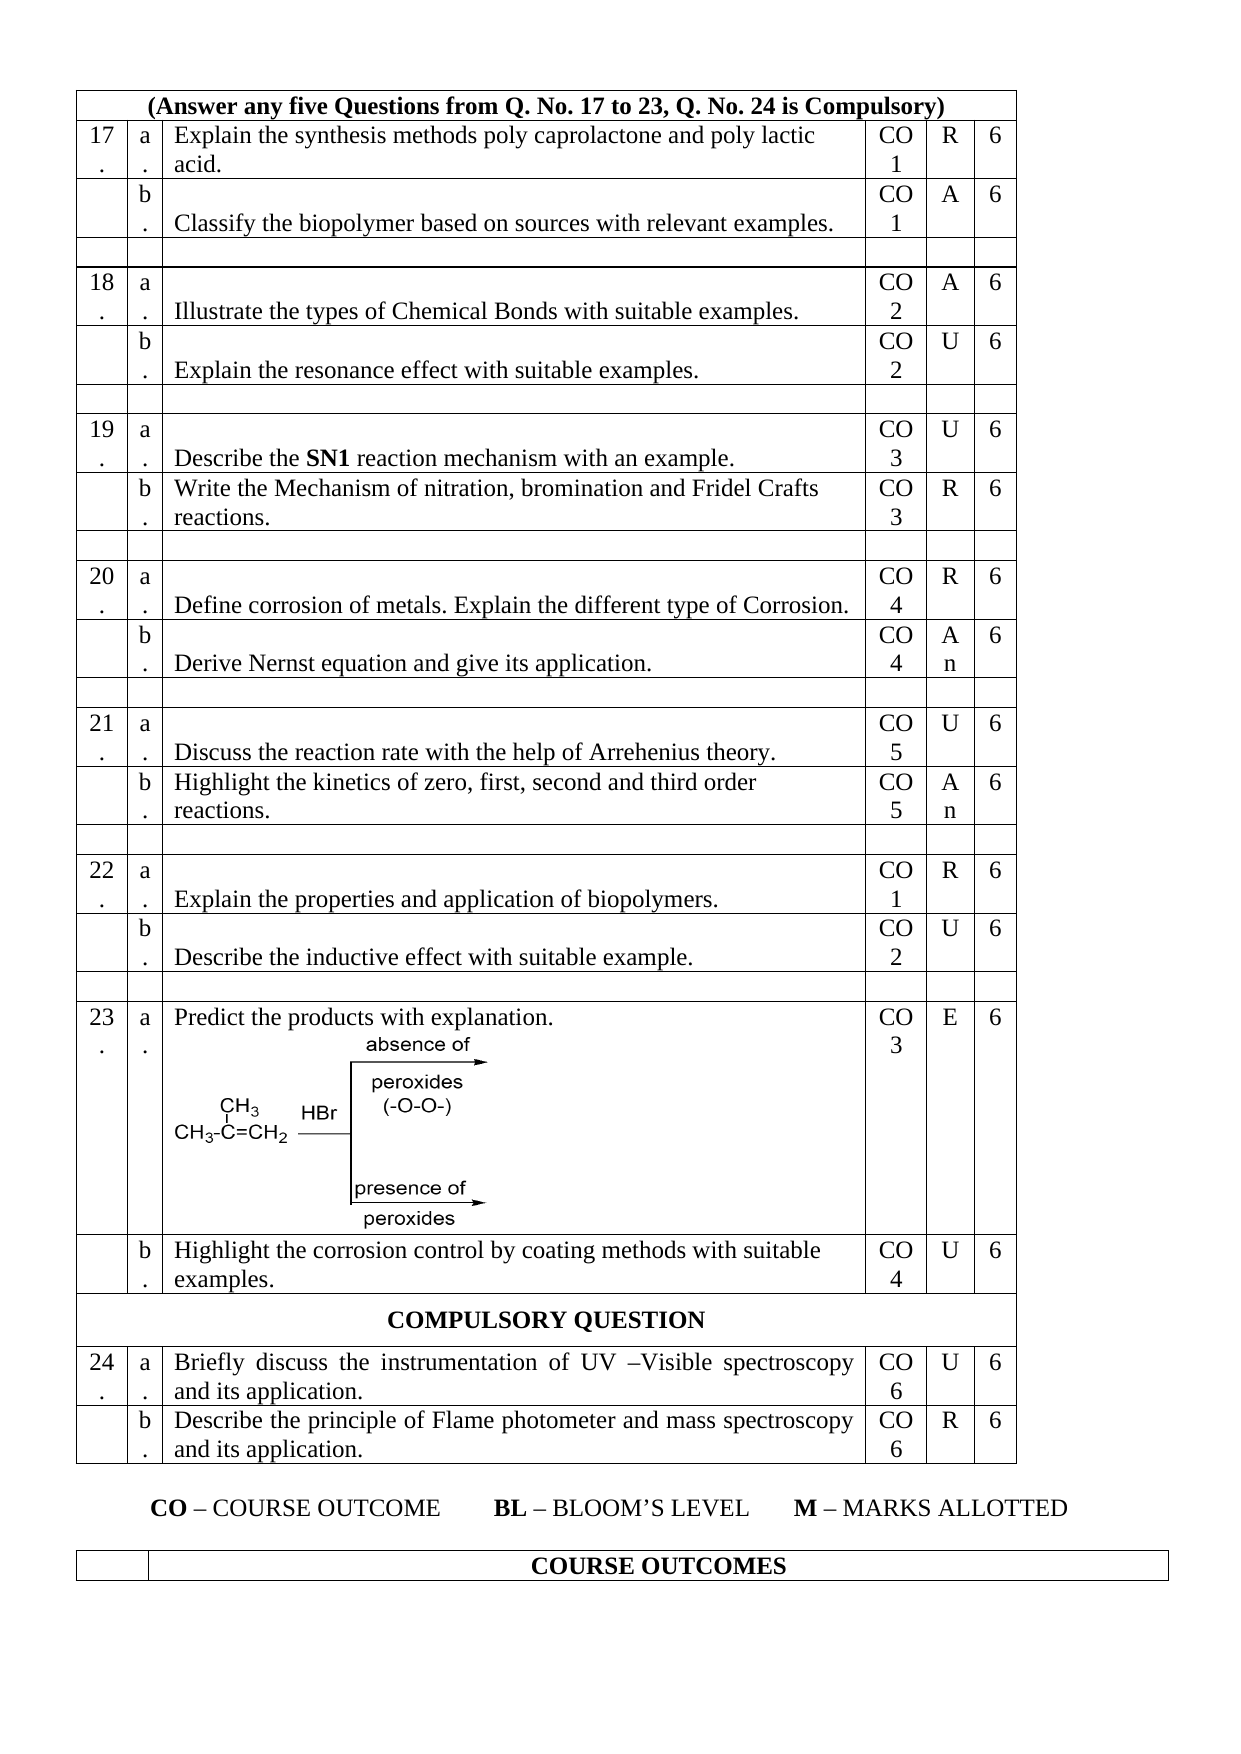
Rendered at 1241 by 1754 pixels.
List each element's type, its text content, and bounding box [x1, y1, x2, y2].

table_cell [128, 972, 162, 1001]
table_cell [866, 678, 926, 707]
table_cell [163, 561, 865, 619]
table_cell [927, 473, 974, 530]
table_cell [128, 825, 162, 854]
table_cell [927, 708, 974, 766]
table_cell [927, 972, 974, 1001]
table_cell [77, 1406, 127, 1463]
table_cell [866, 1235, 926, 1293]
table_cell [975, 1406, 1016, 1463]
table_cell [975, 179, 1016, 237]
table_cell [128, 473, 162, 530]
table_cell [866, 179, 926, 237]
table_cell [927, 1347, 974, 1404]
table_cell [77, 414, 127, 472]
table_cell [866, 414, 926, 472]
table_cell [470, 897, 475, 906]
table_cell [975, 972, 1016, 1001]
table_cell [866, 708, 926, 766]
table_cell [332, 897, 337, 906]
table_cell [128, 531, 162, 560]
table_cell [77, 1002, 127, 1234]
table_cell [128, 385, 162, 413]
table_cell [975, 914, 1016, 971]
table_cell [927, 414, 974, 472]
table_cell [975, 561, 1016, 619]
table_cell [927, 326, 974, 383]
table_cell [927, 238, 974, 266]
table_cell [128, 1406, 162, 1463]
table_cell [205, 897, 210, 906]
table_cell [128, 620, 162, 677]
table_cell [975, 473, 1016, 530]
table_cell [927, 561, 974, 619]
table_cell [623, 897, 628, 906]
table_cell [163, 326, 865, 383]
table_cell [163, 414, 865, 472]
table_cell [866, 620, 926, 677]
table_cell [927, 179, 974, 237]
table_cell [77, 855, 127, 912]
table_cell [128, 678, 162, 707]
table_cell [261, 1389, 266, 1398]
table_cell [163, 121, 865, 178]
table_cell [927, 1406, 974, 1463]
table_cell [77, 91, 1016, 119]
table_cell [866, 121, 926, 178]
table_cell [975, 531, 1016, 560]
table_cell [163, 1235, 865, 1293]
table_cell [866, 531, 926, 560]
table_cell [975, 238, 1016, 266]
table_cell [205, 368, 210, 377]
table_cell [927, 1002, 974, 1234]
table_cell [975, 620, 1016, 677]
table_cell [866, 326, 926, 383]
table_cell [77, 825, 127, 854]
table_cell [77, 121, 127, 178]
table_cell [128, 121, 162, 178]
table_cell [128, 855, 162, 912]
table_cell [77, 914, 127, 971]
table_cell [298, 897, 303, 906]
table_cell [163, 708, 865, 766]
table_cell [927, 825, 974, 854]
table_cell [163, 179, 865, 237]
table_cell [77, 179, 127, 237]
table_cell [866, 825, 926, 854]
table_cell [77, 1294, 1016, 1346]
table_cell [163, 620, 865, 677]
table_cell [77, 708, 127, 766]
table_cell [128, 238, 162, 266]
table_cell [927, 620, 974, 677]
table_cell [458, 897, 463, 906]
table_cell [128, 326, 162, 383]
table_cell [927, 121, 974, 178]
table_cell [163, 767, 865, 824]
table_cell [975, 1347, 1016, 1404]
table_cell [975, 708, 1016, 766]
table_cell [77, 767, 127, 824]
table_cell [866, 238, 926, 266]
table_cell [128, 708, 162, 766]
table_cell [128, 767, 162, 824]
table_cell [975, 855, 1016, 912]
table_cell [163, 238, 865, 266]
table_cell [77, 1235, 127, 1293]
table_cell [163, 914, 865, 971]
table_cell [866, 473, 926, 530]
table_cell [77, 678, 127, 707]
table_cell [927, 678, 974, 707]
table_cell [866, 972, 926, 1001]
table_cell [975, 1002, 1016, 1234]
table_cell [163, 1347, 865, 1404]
text CO – COURSE OUTCOME BL – BLOOM’S LEVEL M – MARKS ALLOTTED [150, 1493, 1090, 1522]
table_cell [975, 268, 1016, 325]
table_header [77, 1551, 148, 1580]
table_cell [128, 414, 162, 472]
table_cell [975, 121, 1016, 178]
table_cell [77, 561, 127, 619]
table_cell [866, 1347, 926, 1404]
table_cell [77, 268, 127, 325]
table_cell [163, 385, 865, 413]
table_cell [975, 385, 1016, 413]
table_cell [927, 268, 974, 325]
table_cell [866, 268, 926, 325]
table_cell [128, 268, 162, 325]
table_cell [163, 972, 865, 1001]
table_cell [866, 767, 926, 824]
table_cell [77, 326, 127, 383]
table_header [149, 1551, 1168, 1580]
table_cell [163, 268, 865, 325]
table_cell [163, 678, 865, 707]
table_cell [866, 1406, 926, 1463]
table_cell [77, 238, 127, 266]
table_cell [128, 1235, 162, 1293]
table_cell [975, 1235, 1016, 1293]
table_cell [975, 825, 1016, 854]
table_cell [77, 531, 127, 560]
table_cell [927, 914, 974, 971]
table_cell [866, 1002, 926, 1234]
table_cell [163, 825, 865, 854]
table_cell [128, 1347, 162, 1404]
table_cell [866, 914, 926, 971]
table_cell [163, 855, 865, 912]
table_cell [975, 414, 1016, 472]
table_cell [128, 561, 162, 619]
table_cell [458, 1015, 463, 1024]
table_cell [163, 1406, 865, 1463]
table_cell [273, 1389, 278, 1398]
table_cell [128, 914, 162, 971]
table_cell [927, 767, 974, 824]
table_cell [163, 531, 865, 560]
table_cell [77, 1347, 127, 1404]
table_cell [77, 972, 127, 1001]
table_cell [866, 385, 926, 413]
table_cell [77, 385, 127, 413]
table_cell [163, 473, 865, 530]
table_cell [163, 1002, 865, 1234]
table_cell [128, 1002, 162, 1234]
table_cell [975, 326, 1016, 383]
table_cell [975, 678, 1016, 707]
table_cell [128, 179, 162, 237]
picture [173, 1030, 488, 1235]
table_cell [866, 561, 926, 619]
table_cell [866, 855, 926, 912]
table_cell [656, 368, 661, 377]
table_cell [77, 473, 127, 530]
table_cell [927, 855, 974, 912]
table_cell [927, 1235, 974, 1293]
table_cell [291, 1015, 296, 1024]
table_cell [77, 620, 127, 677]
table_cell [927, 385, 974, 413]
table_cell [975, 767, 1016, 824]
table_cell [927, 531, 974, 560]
